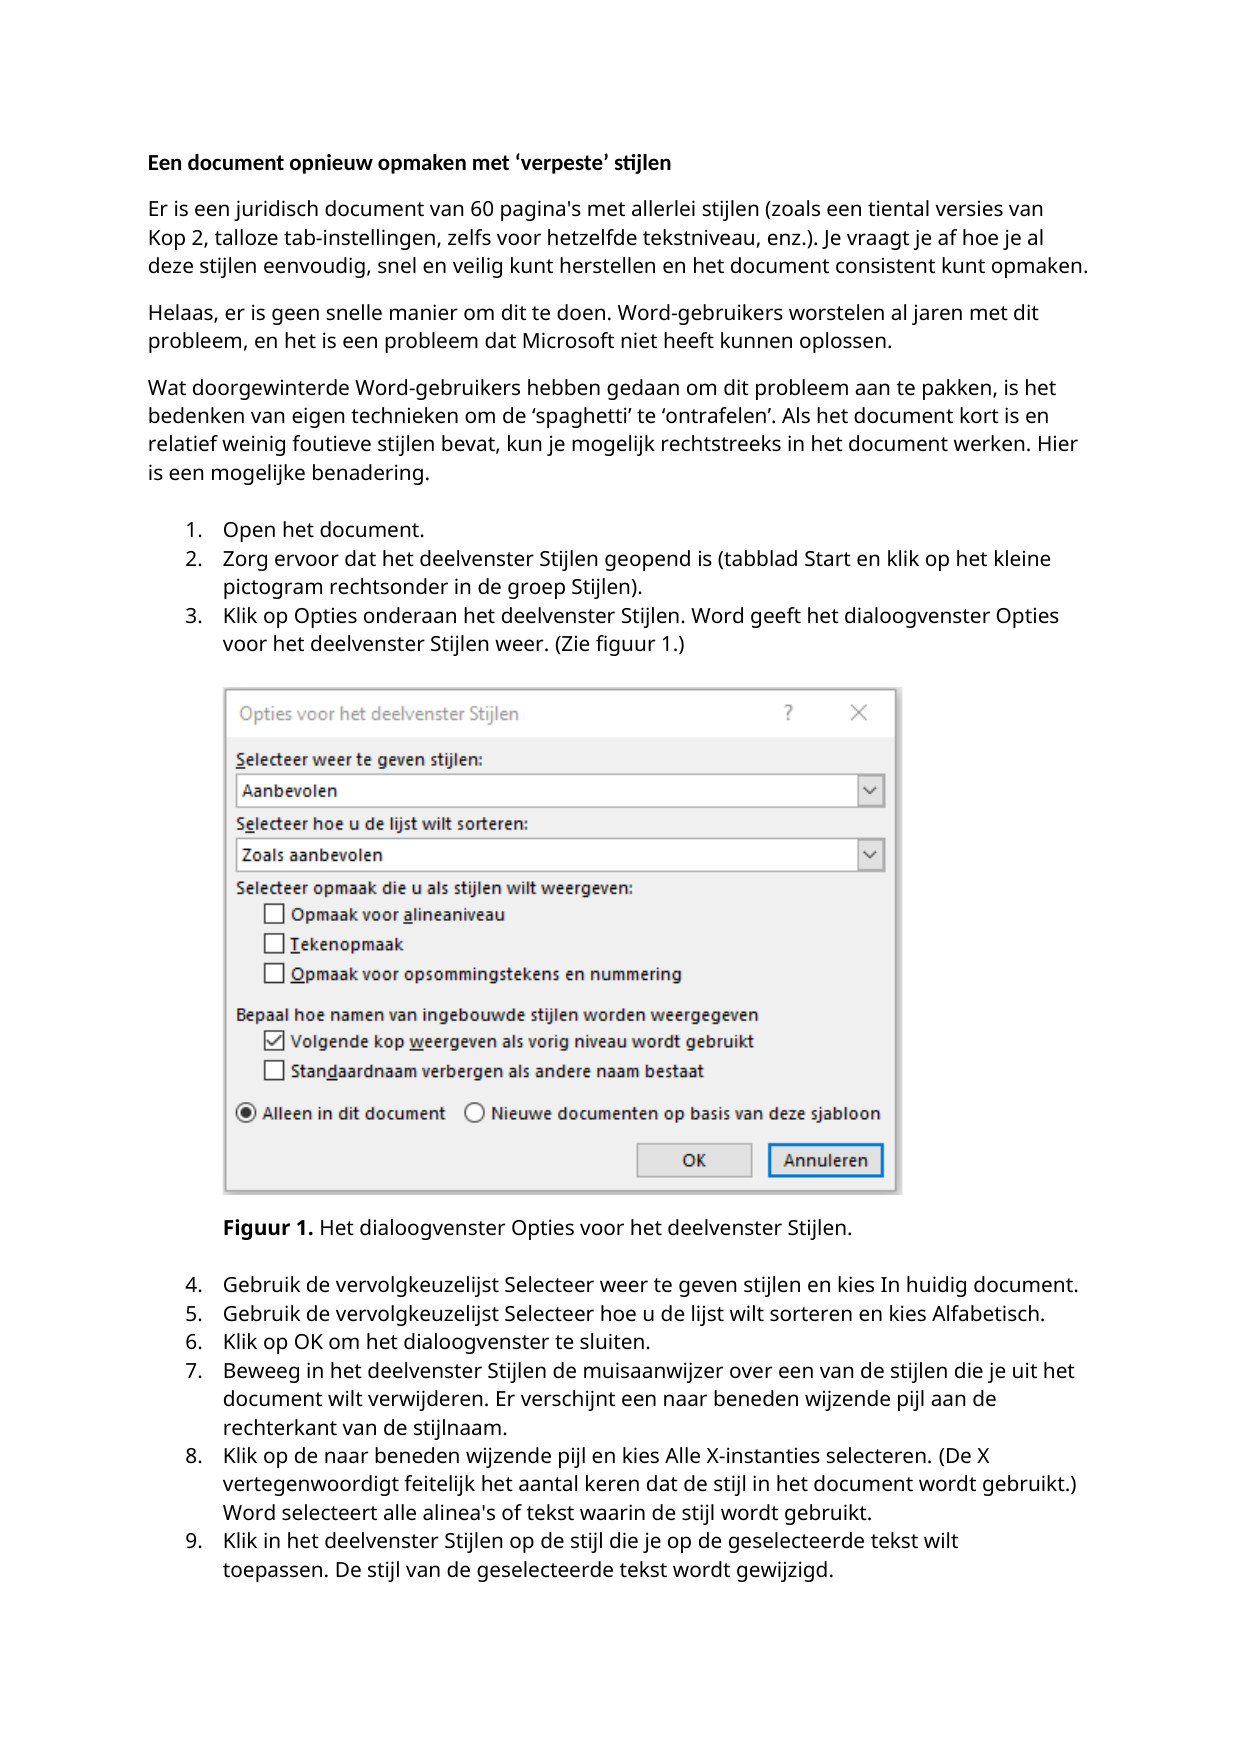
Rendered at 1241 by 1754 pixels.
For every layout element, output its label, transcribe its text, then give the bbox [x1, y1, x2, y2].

text Figuur 1. Het dialoogvenster Opties voor het deelvenster Stijlen. [223, 1213, 1093, 1241]
list Klik op Opties onderaan het deelvenster Stijlen. Word geeft het dialoogvenster Opties voor het deelvenster Stijlen weer. (Zie figuur 1.) [185, 601, 1093, 658]
list Beweeg in het deelvenster Stijlen de muisaanwijzer over een van de stijlen die je uit het document wilt verwijderen. Er verschijnt een naar beneden wijzende pijl aan de rechterkant van de stijlnaam. [185, 1356, 1093, 1441]
list Gebruik de vervolgkeuzelijst Selecteer weer te geven stijlen en kies In huidig document. [185, 1271, 1093, 1299]
picture [222, 687, 903, 1195]
text Een document opnieuw opmaken met ‘verpeste’ stijlen [148, 148, 1093, 176]
text Helaas, er is geen snelle manier om dit te doen. Word-gebruikers worstelen al jaren met dit probleem, en het is een probleem dat Microsoft niet heeft kunnen oplossen. [148, 298, 1093, 355]
list Zorg ervoor dat het deelvenster Stijlen geopend is (tabblad Start en klik op het kleine pictogram rechtsonder in de groep Stijlen). [185, 544, 1093, 601]
list Klik op OK om het dialoogvenster te sluiten. [185, 1327, 1093, 1356]
text Er is een juridisch document van 60 pagina's met allerlei stijlen (zoals een tiental versies van Kop 2, talloze tab-instellingen, zelfs voor hetzelfde tekstniveau, enz.). Je vraagt je af hoe je al deze stijlen eenvoudig, snel en veilig kunt herstellen en het document consistent kunt opmaken. [148, 194, 1093, 280]
text Wat doorgewinterde Word-gebruikers hebben gedaan om dit probleem aan te pakken, is het bedenken van eigen technieken om de ‘spaghetti’ te ‘ontrafelen’. Als het document kort is en relatief weinig foutieve stijlen bevat, kun je mogelijk rechtstreeks in het document werken. Hier is een mogelijke benadering. [148, 373, 1093, 486]
list Gebruik de vervolgkeuzelijst Selecteer hoe u de lijst wilt sorteren en kies Alfabetisch. [185, 1299, 1093, 1327]
list Klik in het deelvenster Stijlen op de stijl die je op de geselecteerde tekst wilt toepassen. De stijl van de geselecteerde tekst wordt gewijzigd. [185, 1526, 1093, 1583]
list Open het document. [185, 516, 1093, 544]
list Klik op de naar beneden wijzende pijl en kies Alle X-instanties selecteren. (De X vertegenwoordigt feitelijk het aantal keren dat de stijl in het document wordt gebruikt.) Word selecteert alle alinea's of tekst waarin de stijl wordt gebruikt. [185, 1441, 1093, 1526]
